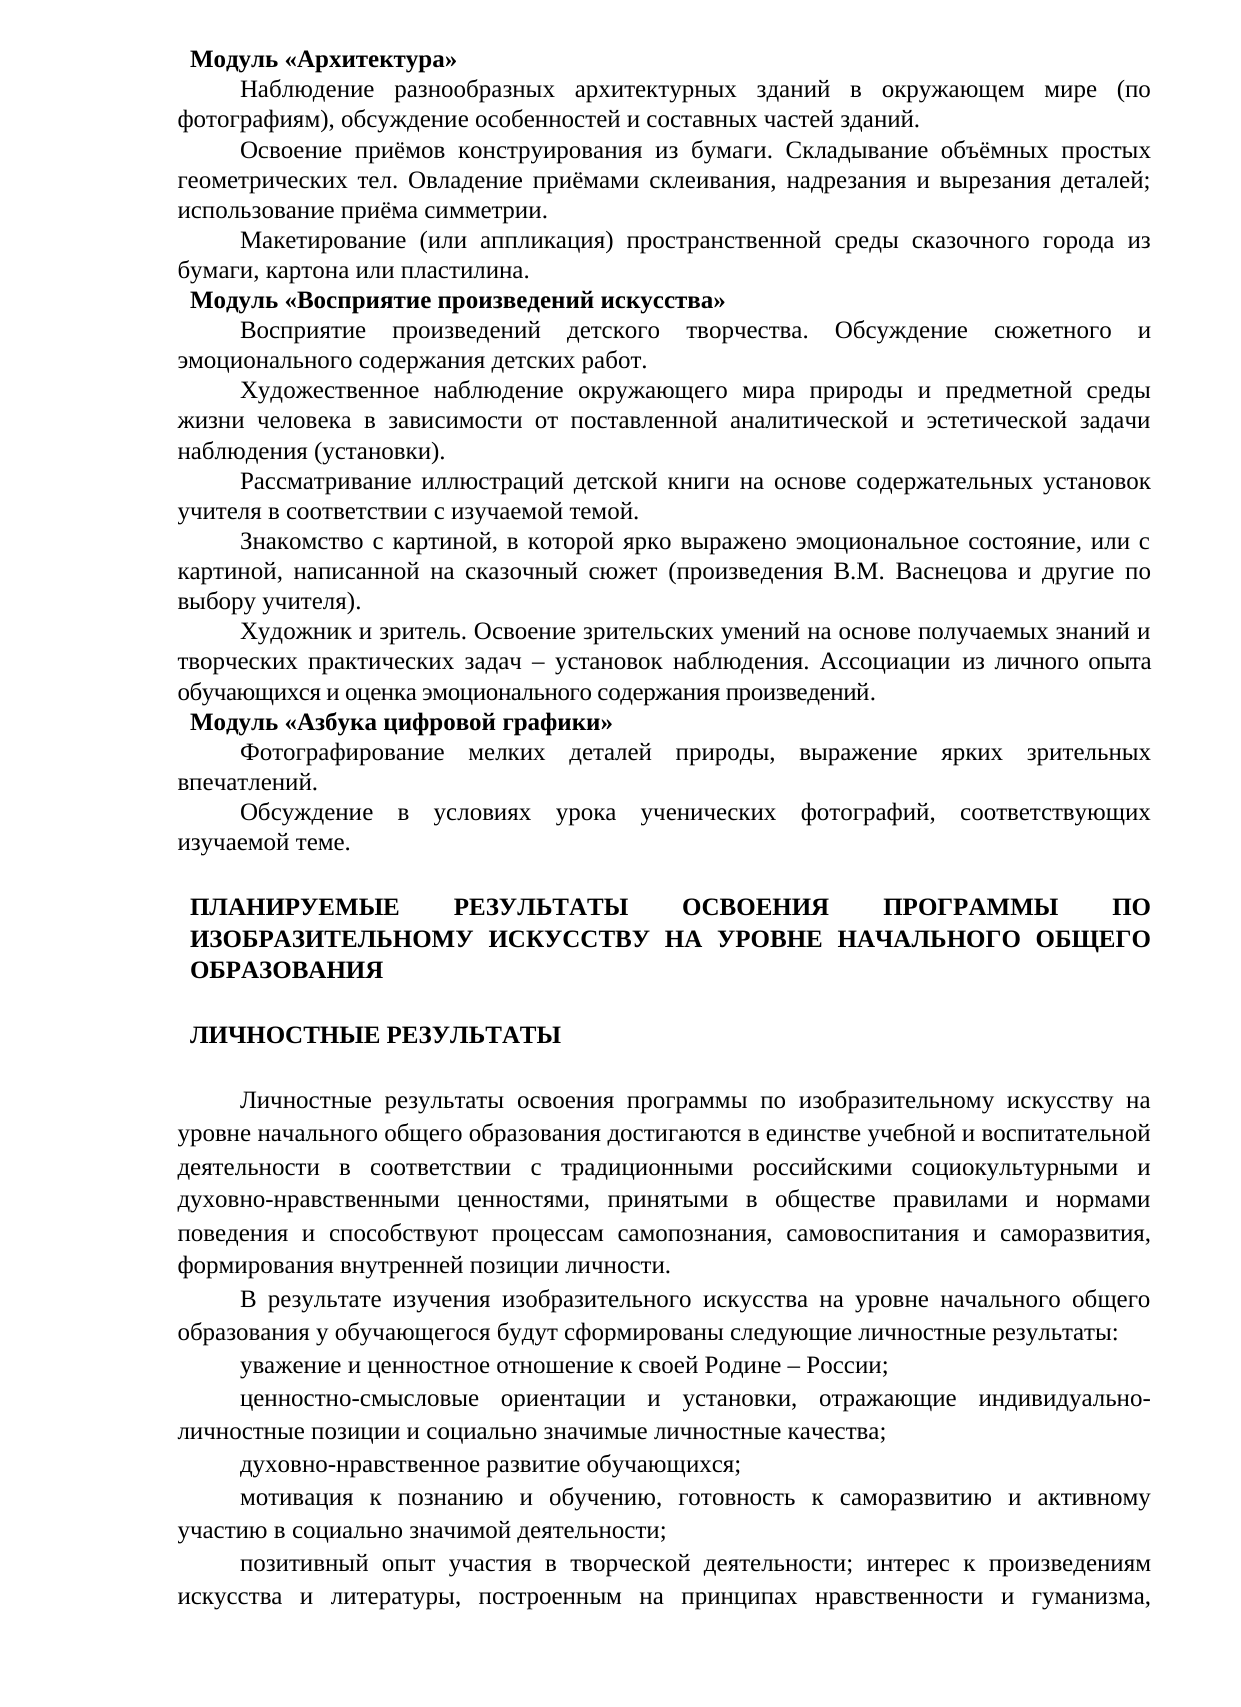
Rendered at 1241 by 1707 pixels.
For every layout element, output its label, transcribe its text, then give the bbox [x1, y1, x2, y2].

text Макетирование (или аппликация) пространственной среды сказочного города из бумаги, картона или пластилина. [177, 225, 1152, 284]
text ЛИЧНОСТНЫЕ РЕЗУЛЬТАТЫ [190, 1020, 1152, 1049]
text Знакомство с картиной, в которой ярко выражено эмоциональное состояние, или с картиной, написанной на сказочный сюжет (произведения В.М. Васнецова и другие по выбору учителя). [177, 526, 1152, 615]
text Модуль «Азбука цифровой графики» [190, 707, 1152, 735]
text духовно-нравственное развитие обучающихся; [177, 1449, 1152, 1477]
text мотивация к познанию и обучению, готовность к саморазвитию и активному участию в социально значимой деятельности; [177, 1482, 1152, 1543]
text Фотографирование мелких деталей природы, выражение ярких зрительных впечатлений. [177, 737, 1152, 796]
text Модуль «Восприятие произведений искусства» [190, 285, 1152, 314]
text Освоение приёмов конструирования из бумаги. Складывание объёмных простых геометрических тел. Овладение приёмами склеивания, надрезания и вырезания деталей; использование приёма симметрии. [177, 135, 1152, 224]
text ПЛАНИРУЕМЫЕ РЕЗУЛЬТАТЫ ОСВОЕНИЯ ПРОГРАММЫ ПО ИЗОБРАЗИТЕЛЬНОМУ ИСКУССТВУ НА УРОВНЕ НАЧАЛЬНОГО ОБЩЕГО ОБРАЗОВАНИЯ [190, 892, 1152, 984]
text Восприятие произведений детского творчества. Обсуждение сюжетного и эмоционального содержания детских работ. [177, 315, 1152, 374]
text В результате изучения изобразительного искусства на уровне начального общего образования у обучающегося будут сформированы следующие личностные результаты: [177, 1284, 1152, 1345]
text Художественное наблюдение окружающего мира природы и предметной среды жизни человека в зависимости от поставленной аналитической и эстетической задачи наблюдения (установки). [177, 376, 1152, 464]
text Личностные результаты освоения программы по изобразительному искусству на уровне начального общего образования достигаются в единстве учебной и воспитательной деятельности в соответствии с традиционными российскими социокультурными и духовно-нравственными ценностями, принятыми в обществе правилами и нормами поведения и способствуют процессам самопознания, самовоспитания и саморазвития, формирования внутренней позиции личности. [177, 1086, 1152, 1279]
text Рассматривание иллюстраций детской книги на основе содержательных установок учителя в соответствии с изучаемой темой. [177, 466, 1152, 525]
text Художник и зритель. Освоение зрительских умений на основе получаемых знаний и творческих практических задач – установок наблюдения. Ассоциации из личного опыта обучающихся и оценка эмоционального содержания произведений. [177, 616, 1152, 705]
text Наблюдение разнообразных архитектурных зданий в окружающем мире (по фотографиям), обсуждение особенностей и составных частей зданий. [177, 74, 1152, 133]
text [177, 1548, 1152, 1609]
text уважение и ценностное отношение к своей Родине – России; [177, 1350, 1152, 1378]
text ценностно-смысловые ориентации и установки, отражающие индивидуально-личностные позиции и социально значимые личностные качества; [177, 1383, 1152, 1444]
text Обсуждение в условиях урока ученических фотографий, соответствующих изучаемой теме. [177, 797, 1152, 856]
text Модуль «Архитектура» [190, 44, 1152, 73]
